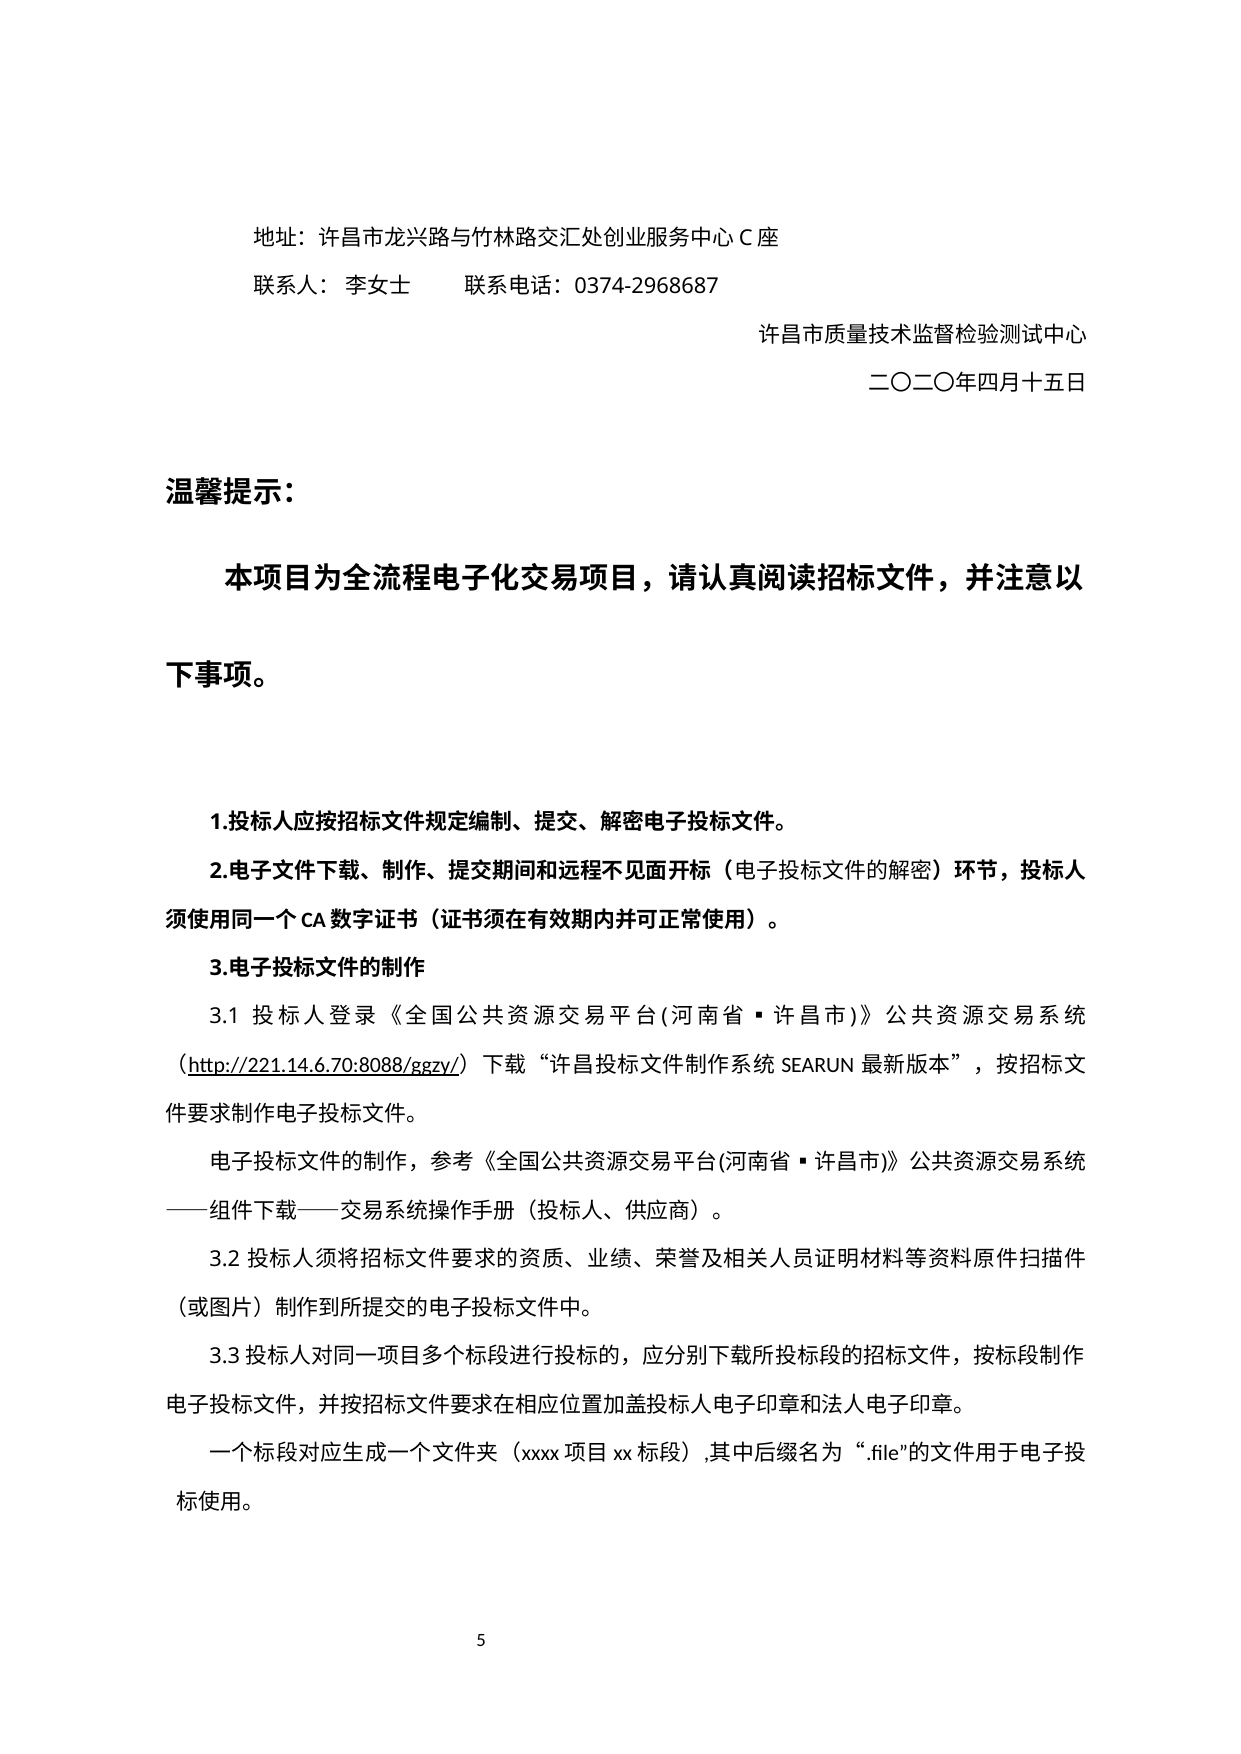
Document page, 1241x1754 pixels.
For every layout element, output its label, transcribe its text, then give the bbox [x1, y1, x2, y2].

text 二〇二〇年四月十五日 [165, 364, 1087, 396]
text 本项目为全流程电子化交易项目，请认真阅读招标文件，并注意以下事项。 [165, 543, 1087, 705]
text 3.1 投标人登录《全国公共资源交易平台(河南省▪许昌市)》公共资源交易系统（http://221.14.6.70:8088/ggzy/）下载“许昌投标文件制作系统SEARUN 最新版本”，按招标文件要求制作电子投标文件。 [165, 998, 1087, 1128]
text 地址：许昌市龙兴路与竹林路交汇处创业服务中心C座 [165, 219, 1087, 252]
text 2.电子文件下载、制作、提交期间和远程不见面开标（电子投标文件的解密）环节，投标人须使用同一个CA数字证书（证书须在有效期内并可正常使用）。 [165, 852, 1087, 934]
text 3.电子投标文件的制作 [165, 949, 1087, 982]
text 联系人： 李女士 联系电话：0374-2968687 [165, 268, 1087, 300]
text 一个标段对应生成一个文件夹（xxxx项目xx标段）,其中后缀名为“.file”的文件用于电子投标使用。 [176, 1435, 1087, 1516]
text 1.投标人应按招标文件规定编制、提交、解密电子投标文件。 [165, 804, 1087, 837]
text 电子投标文件的制作，参考《全国公共资源交易平台(河南省▪许昌市)》公共资源交易系统——组件下载——交易系统操作手册（投标人、供应商）。 [165, 1144, 1087, 1225]
text 3.2 投标人须将招标文件要求的资质、业绩、荣誉及相关人员证明材料等资料原件扫描件（或图片）制作到所提交的电子投标文件中。 [165, 1241, 1087, 1322]
text 许昌市质量技术监督检验测试中心 [165, 316, 1087, 349]
text 3.3投标人对同一项目多个标段进行投标的，应分别下载所投标段的招标文件，按标段制作电子投标文件，并按招标文件要求在相应位置加盖投标人电子印章和法人电子印章。 [165, 1338, 1087, 1419]
text 温馨提示： [165, 457, 1087, 522]
